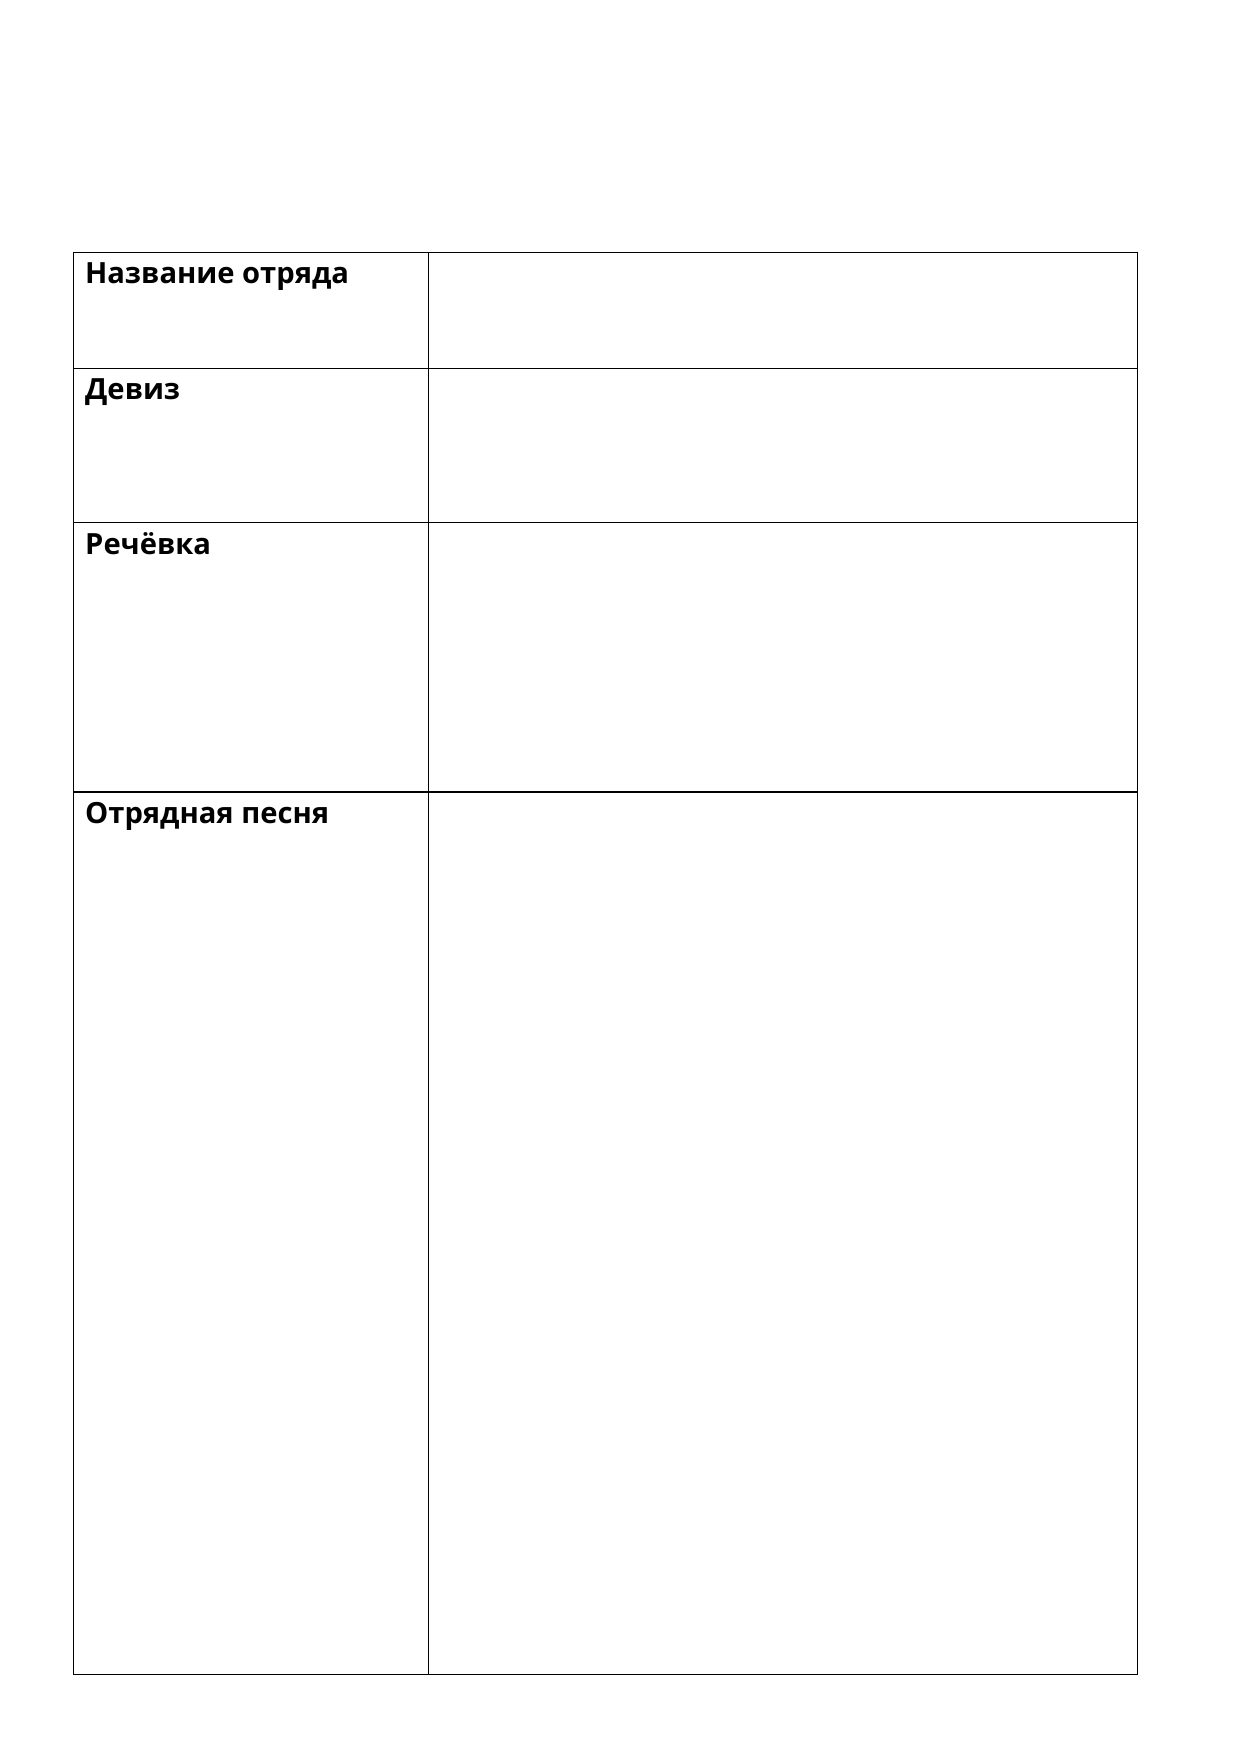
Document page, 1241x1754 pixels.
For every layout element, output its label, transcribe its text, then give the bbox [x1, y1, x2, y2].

table_cell Девиз [74, 369, 428, 522]
table_cell [429, 523, 1137, 791]
table_cell [429, 369, 1137, 522]
table_cell Речёвка [74, 523, 428, 791]
table_header Название отряда [74, 253, 428, 368]
table_cell Отрядная песня [74, 793, 428, 1674]
table_header [429, 253, 1137, 368]
table_cell [429, 793, 1137, 1674]
